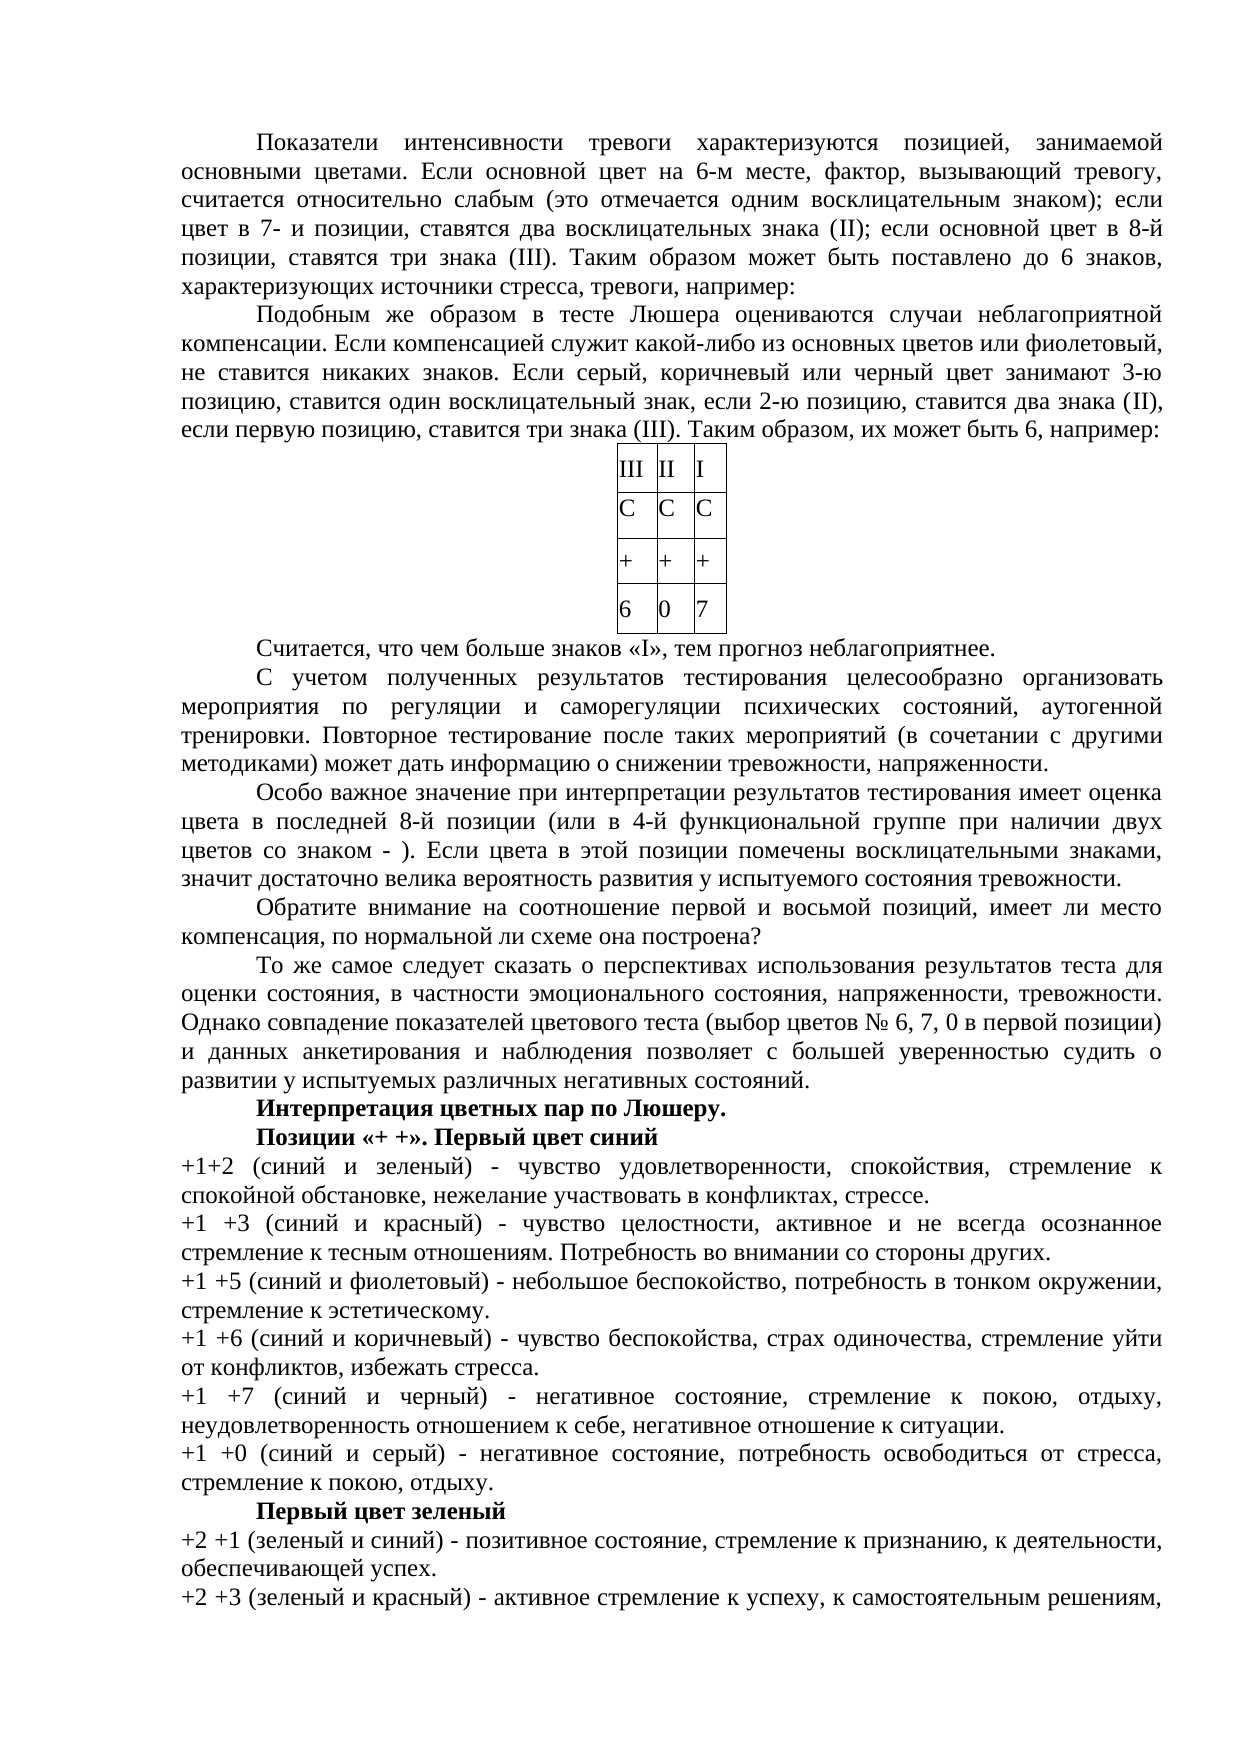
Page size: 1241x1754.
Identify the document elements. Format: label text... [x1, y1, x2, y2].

text +1 +3 (синий и красный) - чувство целостности, активное и не всегда осознанное стремление к тесным отношениям. Потребность во внимании со стороны других. [181, 1208, 1163, 1266]
text +1+2 (синий и зеленый) - чувство удовлетворенности, спокойствия, стремление к спокойной обстановке, нежелание участвовать в конфликтах, стрессе. [181, 1151, 1163, 1208]
text Обратите внимание на соотношение первой и восьмой позиций, имеет ли место компенсация, по нормальной ли схеме она построена? [181, 892, 1163, 950]
table_cell 7 [695, 584, 726, 632]
text То же самое следует сказать о перспективах использования результатов теста для оценки состояния, в частности эмоционального состояния, напряженности, тревожности. Однако совпадение показателей цветового теста (выбор цветов № 6, 7, 0 в первой позиции) и данных анкетирования и наблюдения позволяет с большей уверенностью судить о развитии у испытуемых различных негативных состояний. [181, 950, 1163, 1093]
text +1 +5 (синий и фиолетовый) - небольшое беспокойство, потребность в тонком окружении, стремление к эстетическому. [181, 1266, 1163, 1323]
text Считается, что чем больше знаков «I», тем прогноз неблагоприятнее. [181, 633, 1163, 662]
table_header II [658, 444, 694, 492]
text Позиции «+ +». Первый цвет синий [181, 1122, 1163, 1151]
text +1 +7 (синий и черный) - негативное состояние, стремление к покою, отдыху, неудовлетворенность отношением к себе, негативное отношение к ситуации. [181, 1381, 1163, 1438]
table_cell + [695, 539, 726, 583]
text Подобным же образом в тесте Люшера оцениваются случаи неблагоприятной компенсации. Если компенсацией служит какой-либо из основных цветов или фиолетовый, не ставится никаких знаков. Если серый, коричневый или черный цвет занимают 3-ю позицию, ставится один восклицательный знак, если 2-ю позицию, ставится два знака (II), если первую позицию, ставится три знака (III). Таким образом, их может быть 6, например: [181, 299, 1163, 443]
text +2 +1 (зеленый и синий) - позитивное состояние, стремление к признанию, к деятельности, обеспечивающей успех. [181, 1525, 1163, 1582]
table_cell 6 [618, 584, 657, 632]
text +1 +0 (синий и серый) - негативное состояние, потребность освободиться от стресса, стремление к покою, отдыху. [181, 1438, 1163, 1496]
table_header I [695, 444, 726, 492]
text Показатели интенсивности тревоги характеризуются позицией, занимаемой основными цветами. Если основной цвет на 6-м месте, фактор, вызывающий тревогу, считается относительно слабым (это отмечается одним восклицательным знаком); если цвет в 7- и позиции, ставятся два восклицательных знака (II); если основной цвет в 8-й позиции, ставятся три знака (III). Таким образом может быть поставлено до 6 знаков, характеризующих источники стресса, тревоги, например: [181, 127, 1163, 299]
table_cell + [658, 539, 694, 583]
table_cell 0 [658, 584, 694, 632]
text Интерпретация цветных пар по Люшеру. [181, 1093, 1163, 1122]
text Особо важное значение при интерпретации результатов тестирования имеет оценка цвета в последней 8-й позиции (или в 4-й функциональной группе при наличии двух цветов со знаком - ). Если цвета в этой позиции помечены восклицательными знаками, значит достаточно велика вероятность развития у испытуемого состояния тревожности. [181, 777, 1163, 892]
table_cell С [658, 493, 694, 537]
table_header III [618, 444, 657, 492]
text С учетом полученных результатов тестирования целесообразно организовать мероприятия по регуляции и саморегуляции психических состояний, аутогенной тренировки. Повторное тестирование после таких мероприятий (в сочетании с другими методиками) может дать информацию о снижении тревожности, напряженности. [181, 662, 1163, 777]
text +1 +6 (синий и коричневый) - чувство беспокойства, страх одиночества, стремление уйти от конфликтов, избежать стресса. [181, 1323, 1163, 1381]
table_cell + [618, 539, 657, 583]
table_cell С [695, 493, 726, 537]
table_cell С [618, 493, 657, 537]
text Первый цвет зеленый [181, 1496, 1163, 1525]
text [181, 1582, 1163, 1611]
